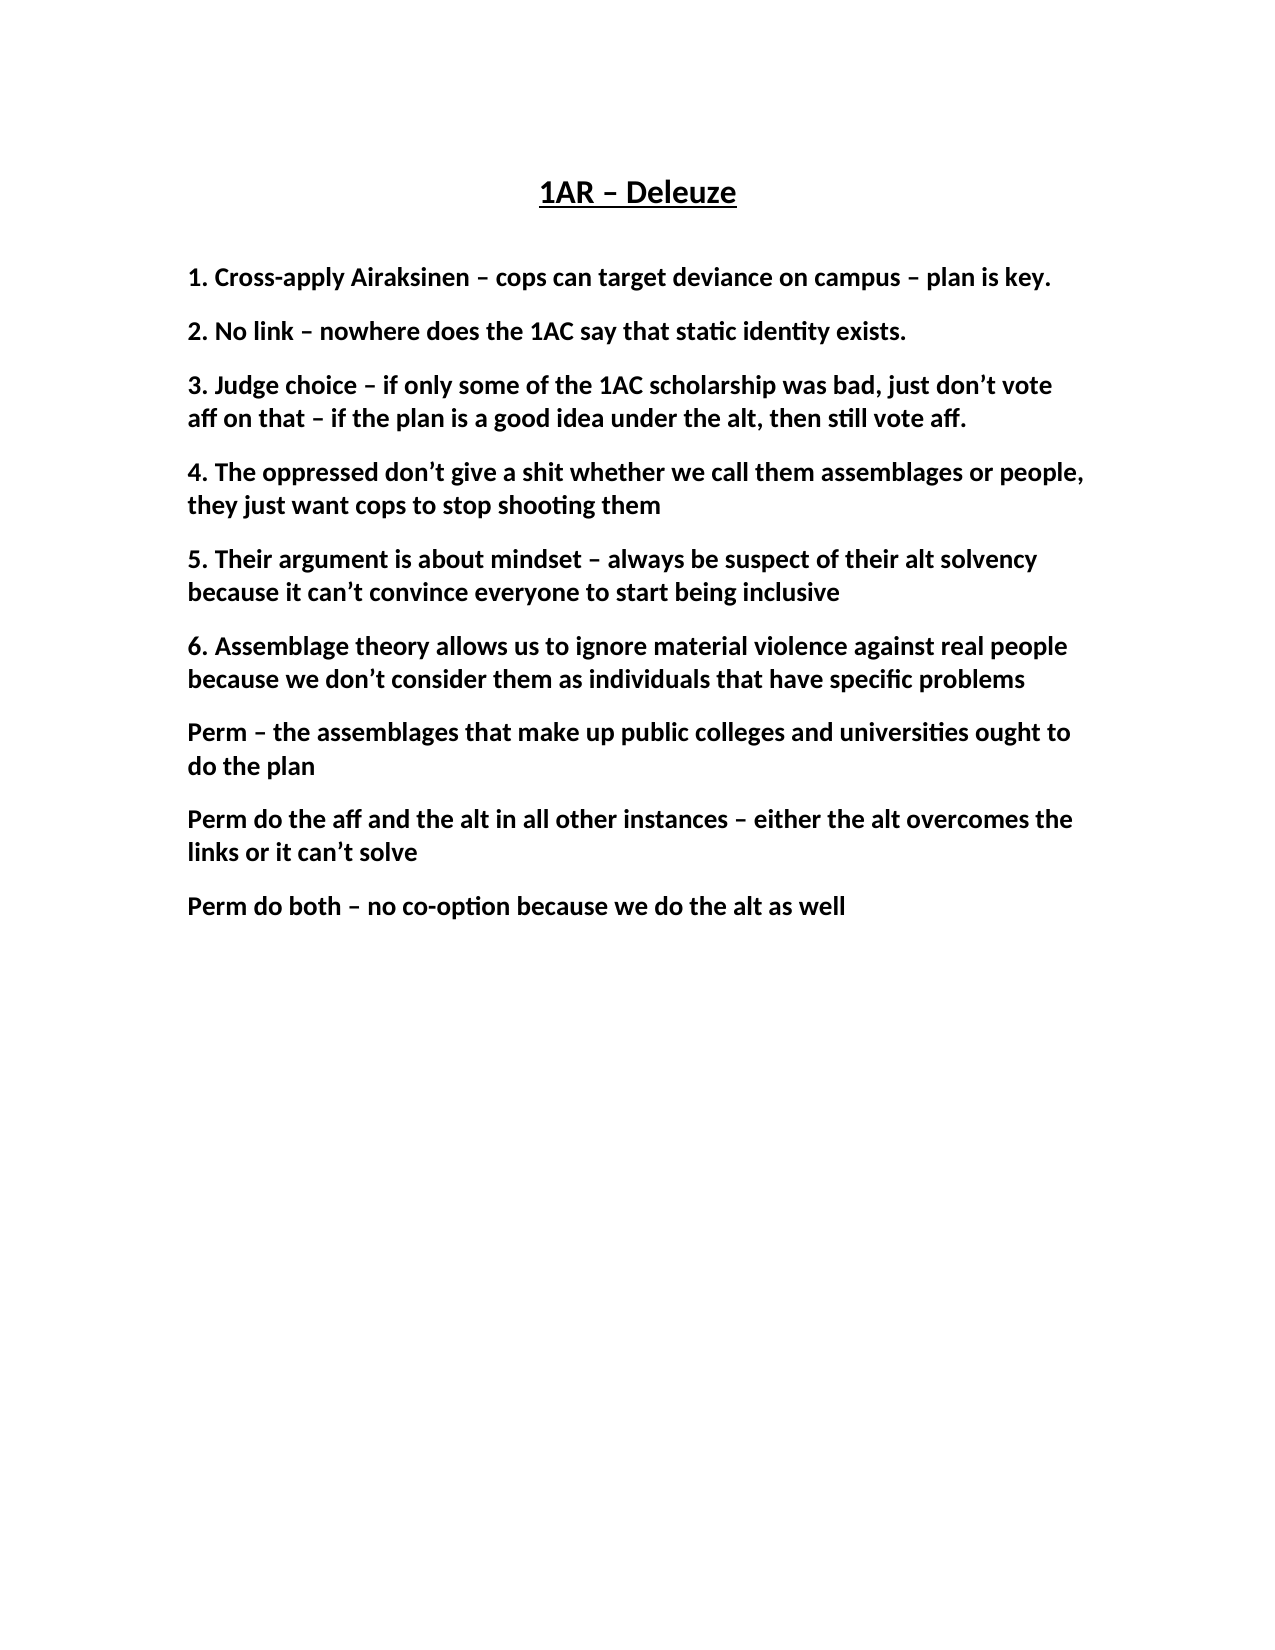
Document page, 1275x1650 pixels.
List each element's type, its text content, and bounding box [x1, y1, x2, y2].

subtitle 4. The oppressed don’t give a shit whether we call them assemblages or people, they just want cops to stop shooting them [187, 455, 1087, 521]
subtitle 1. Cross-apply Airaksinen – cops can target deviance on campus – plan is key. [187, 260, 1087, 293]
subtitle 5. Their argument is about mindset – always be suspect of their alt solvency because it can’t convince everyone to start being inclusive [187, 542, 1087, 608]
subtitle 6. Assemblage theory allows us to ignore material violence against real people because we don’t consider them as individuals that have specific problems [187, 629, 1087, 695]
subtitle 1AR – Deleuze [187, 171, 1087, 212]
subtitle Perm do the aff and the alt in all other instances – either the alt overcomes the links or it can’t solve [187, 802, 1087, 868]
subtitle 3. Judge choice – if only some of the 1AC scholarship was bad, just don’t vote aff on that – if the plan is a good idea under the alt, then still vote aff. [187, 368, 1087, 434]
subtitle Perm – the assemblages that make up public colleges and universities ought to do the plan [187, 716, 1087, 782]
subtitle Perm do both – no co-option because we do the alt as well [187, 889, 1087, 922]
subtitle 2. No link – nowhere does the 1AC say that static identity exists. [187, 314, 1087, 347]
